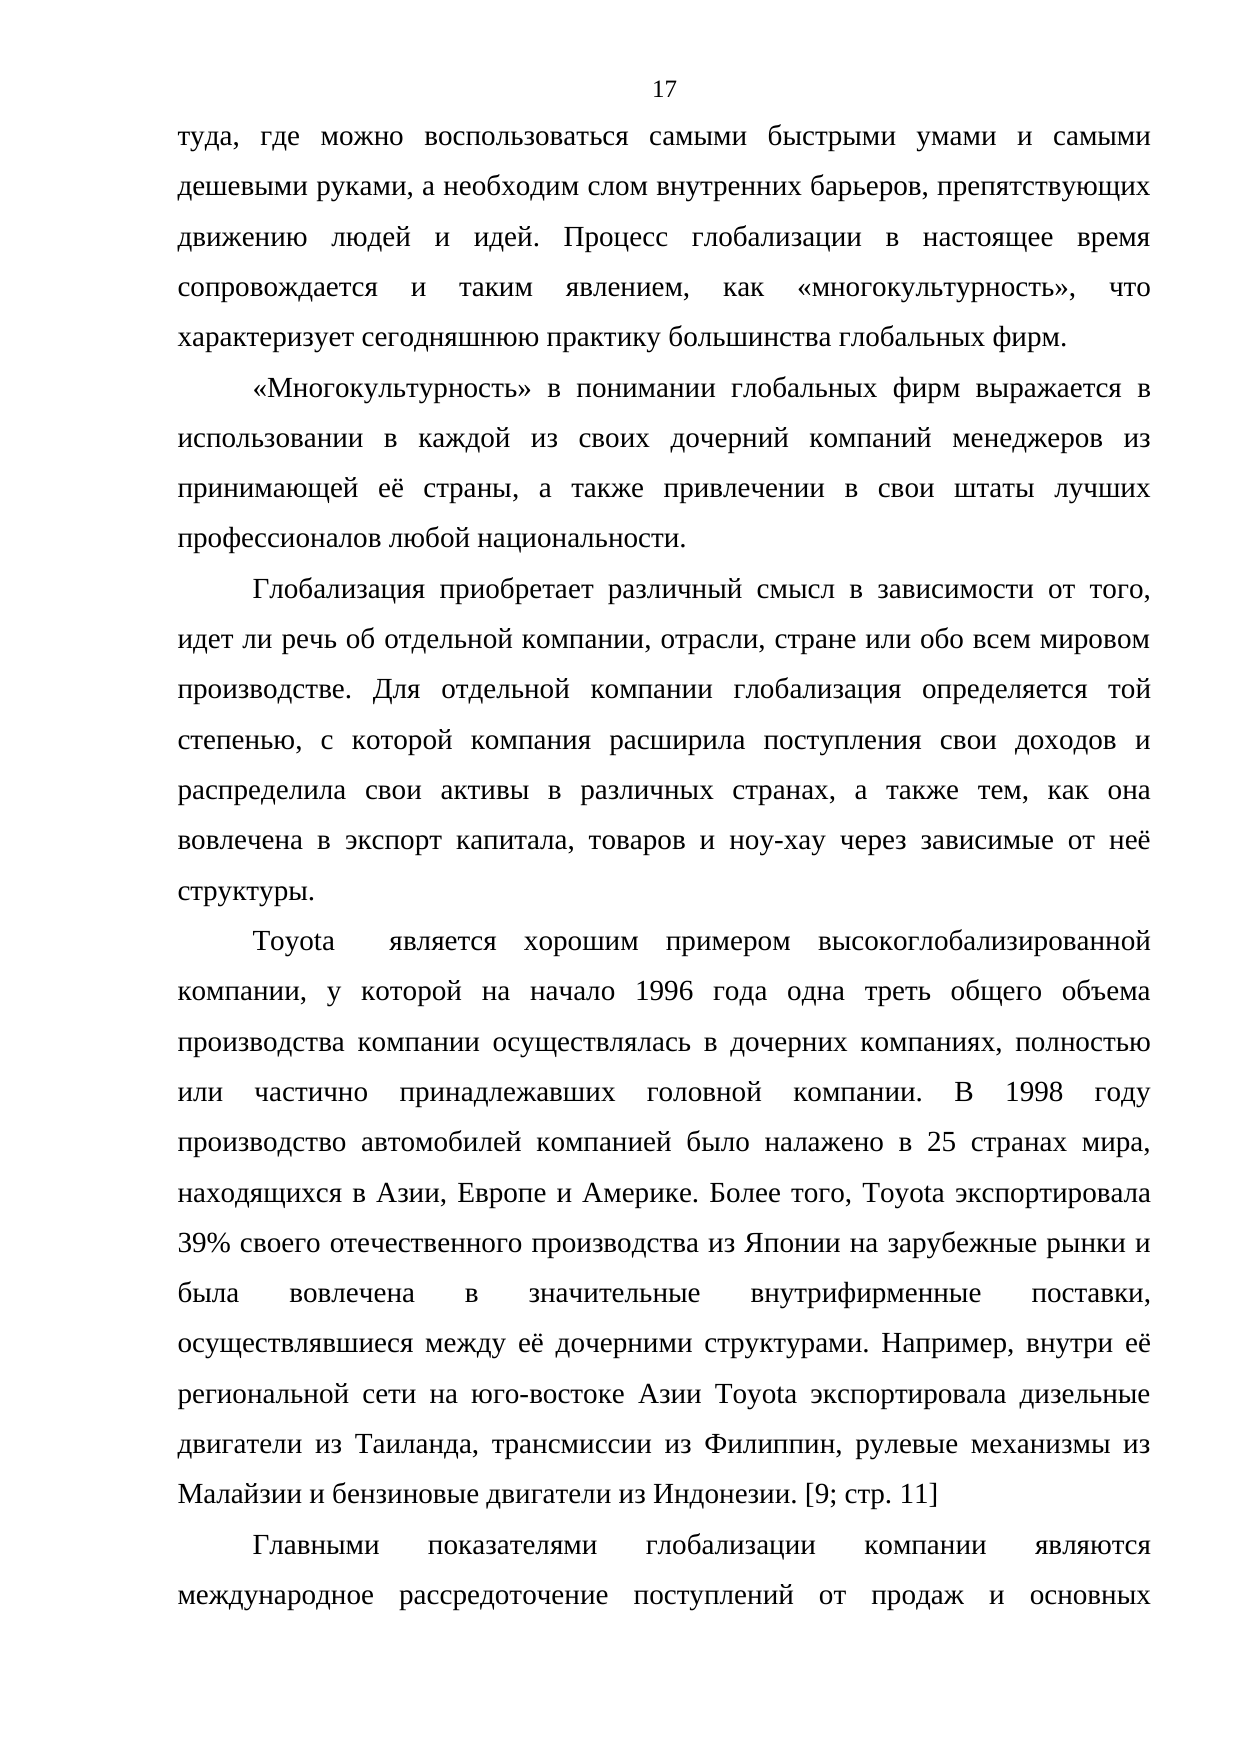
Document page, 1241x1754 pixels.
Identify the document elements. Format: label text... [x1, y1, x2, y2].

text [177, 1527, 1152, 1611]
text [177, 118, 1152, 353]
text «Многокультурность» в понимании глобальных фирм выражается в использовании в каждой из своих дочерний компаний менеджеров из принимающей её страны, а также привлечении в свои штаты лучших профессионалов любой национальности. [177, 370, 1152, 554]
text Глобализация приобретает различный смысл в зависимости от того, идет ли речь об отдельной компании, отрасли, стране или обо всем мировом производстве. Для отдельной компании глобализация определяется той степенью, с которой компания расширила поступления свои доходов и распределила свои активы в различных странах, а также тем, как она вовлечена в экспорт капитала, товаров и ноу-хау через зависимые от неё структуры. [177, 571, 1152, 906]
text Toyota является хорошим примером высокоглобализированной компании, у которой на начало 1996 года одна треть общего объема производства компании осуществлялась в дочерних компаниях, полностью или частично принадлежавших головной компании. В 1998 году производство автомобилей компанией было налажено в 25 странах мира, находящихся в Азии, Европе и Америке. Более того, Toyota экспортировала 39% своего отечественного производства из Японии на зарубежные рынки и была вовлечена в значительные внутрифирменные поставки, осуществлявшиеся между её дочерними структурами. Например, внутри её региональной сети на юго-востоке Азии Toyota экспортировала дизельные двигатели из Таиланда, трансмиссии из Филиппин, рулевые механизмы из Малайзии и бензиновые двигатели из Индонезии. [9; стр. 11] [177, 923, 1152, 1510]
